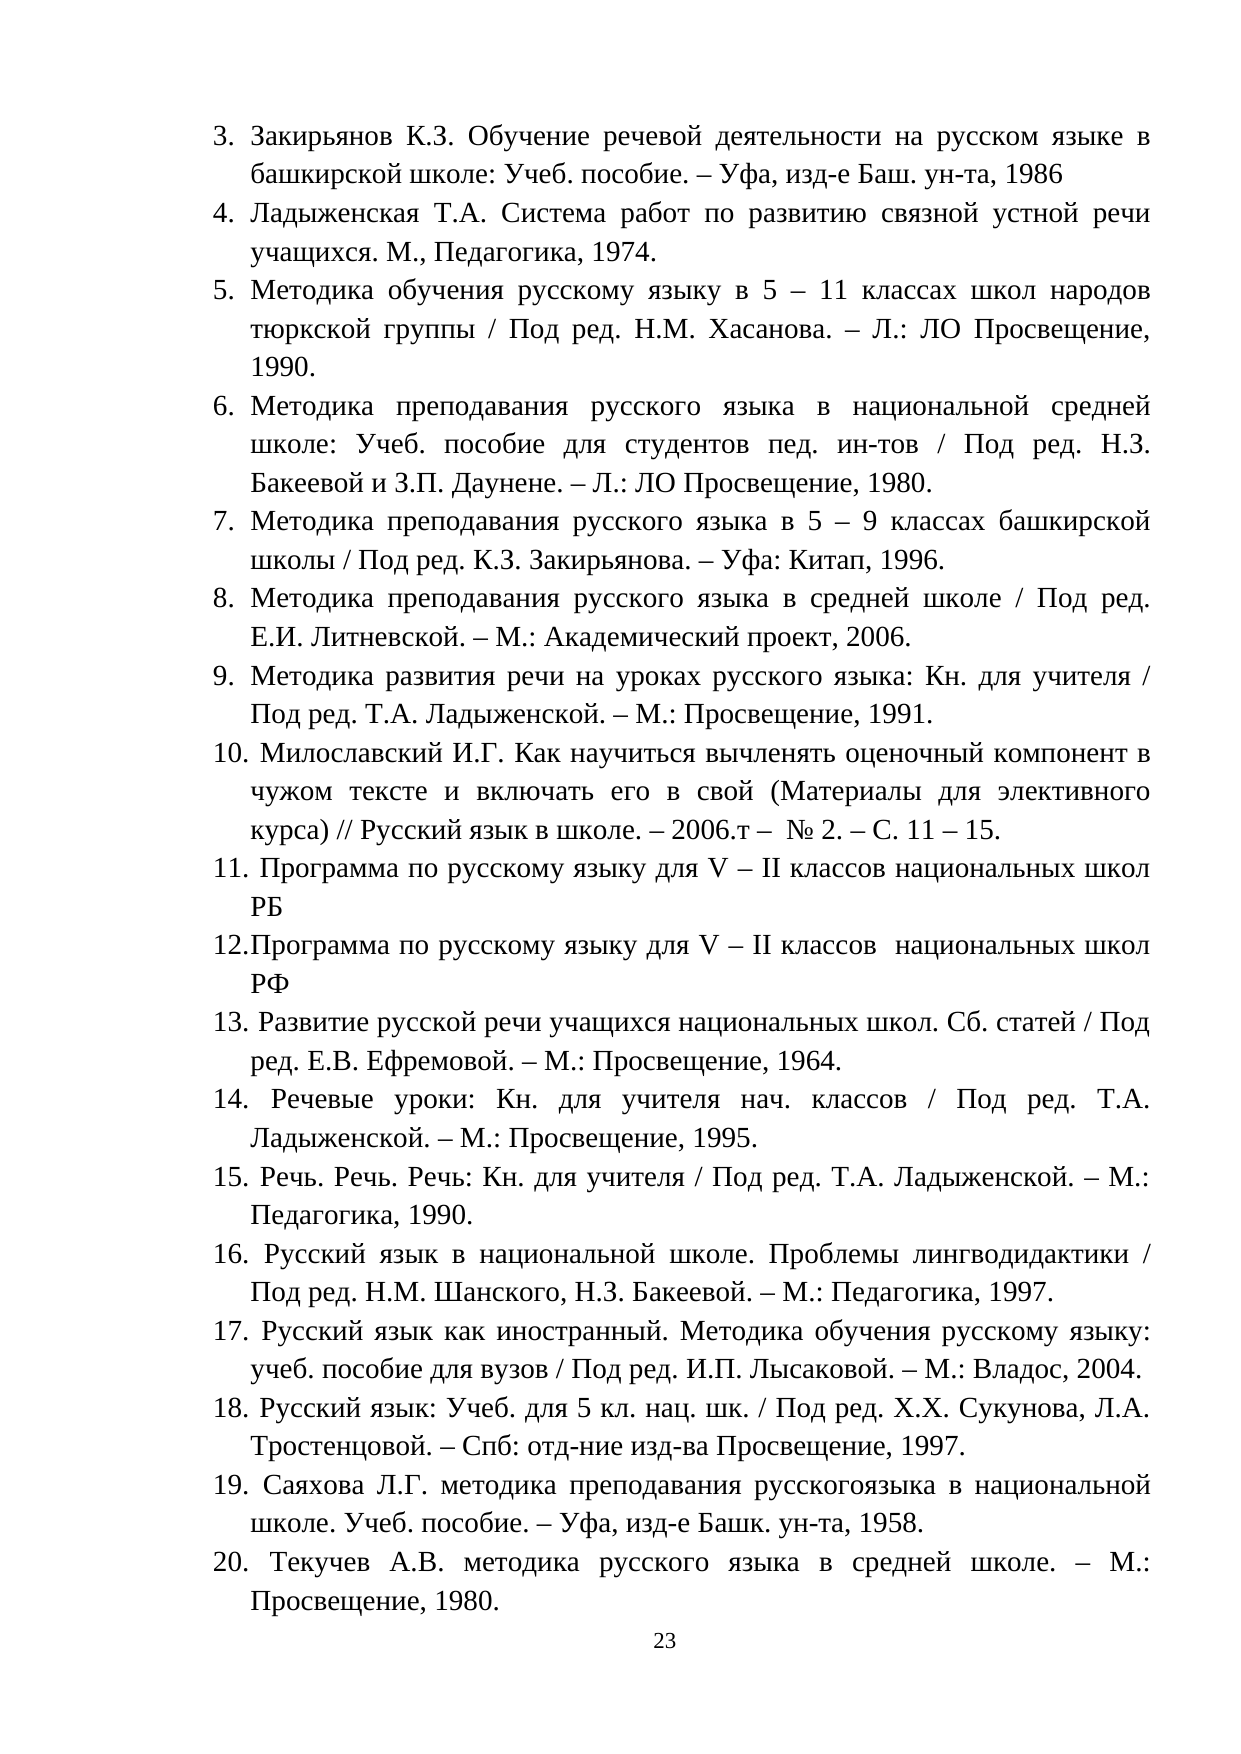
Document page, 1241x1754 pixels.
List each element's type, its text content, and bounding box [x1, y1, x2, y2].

list Программа по русскому языку для V – II классов национальных школ РФ [213, 927, 1152, 999]
list Методика преподавания русского языка в 5 – 9 классах башкирской школы / Под ред. К.З. Закирьянова. – Уфа: Китап, 1996. [213, 503, 1152, 576]
list Программа по русскому языку для V – II классов национальных школ РБ [213, 850, 1152, 922]
list Методика развития речи на уроках русского языка: Кн. для учителя / Под ред. Т.А. Ладыженской. – М.: Просвещение, 1991. [213, 658, 1152, 730]
list Русский язык: Учеб. для 5 кл. нац. шк. / Под ред. Х.Х. Сукунова, Л.А. Тростенцовой. – Спб: отд-ние изд-ва Просвещение, 1997. [213, 1390, 1152, 1462]
list Русский язык как иностранный. Методика обучения русскому языку: учеб. пособие для вузов / Под ред. И.П. Лысаковой. – М.: Владос, 2004. [213, 1313, 1152, 1385]
list Текучев А.В. методика русского языка в средней школе. – М.: Просвещение, 1980. [213, 1544, 1152, 1616]
list Речевые уроки: Кн. для учителя нач. классов / Под ред. Т.А. Ладыженской. – М.: Просвещение, 1995. [213, 1082, 1152, 1154]
list Методика преподавания русского языка в средней школе / Под ред. Е.И. Литневской. – М.: Академический проект, 2006. [213, 581, 1152, 653]
list Русский язык в национальной школе. Проблемы лингводидактики / Под ред. Н.М. Шанского, Н.З. Бакеевой. – М.: Педагогика, 1997. [213, 1236, 1152, 1308]
list Методика обучения русскому языку в 5 – 11 классах школ народов тюркской группы / Под ред. Н.М. Хасанова. – Л.: ЛО Просвещение, 1990. [213, 272, 1152, 383]
list Методика преподавания русского языка в национальной средней школе: Учеб. пособие для студентов пед. ин-тов / Под ред. Н.З. Бакеевой и З.П. Даунене. – Л.: ЛО Просвещение, 1980. [213, 388, 1152, 498]
list Ладыженская Т.А. Система работ по развитию связной устной речи учащихся. М., Педагогика, 1974. [213, 195, 1152, 267]
list Развитие русской речи учащихся национальных школ. Сб. статей / Под ред. Е.В. Ефремовой. – М.: Просвещение, 1964. [213, 1004, 1152, 1077]
list Закирьянов К.З. Обучение речевой деятельности на русском языке в башкирской школе: Учеб. пособие. – Уфа, изд-е Баш. ун-та, 1986 [213, 118, 1152, 190]
list Речь. Речь. Речь: Кн. для учителя / Под ред. Т.А. Ладыженской. – М.: Педагогика, 1990. [213, 1159, 1152, 1231]
list Милославский И.Г. Как научиться вычленять оценочный компонент в чужом тексте и включать его в свой (Материалы для элективного курса) // Русский язык в школе. – 2006.т – № 2. – С. 11 – 15. [213, 735, 1152, 845]
list Саяхова Л.Г. методика преподавания русскогоязыка в национальной школе. Учеб. пособие. – Уфа, изд-е Башк. ун-та, 1958. [213, 1467, 1152, 1539]
